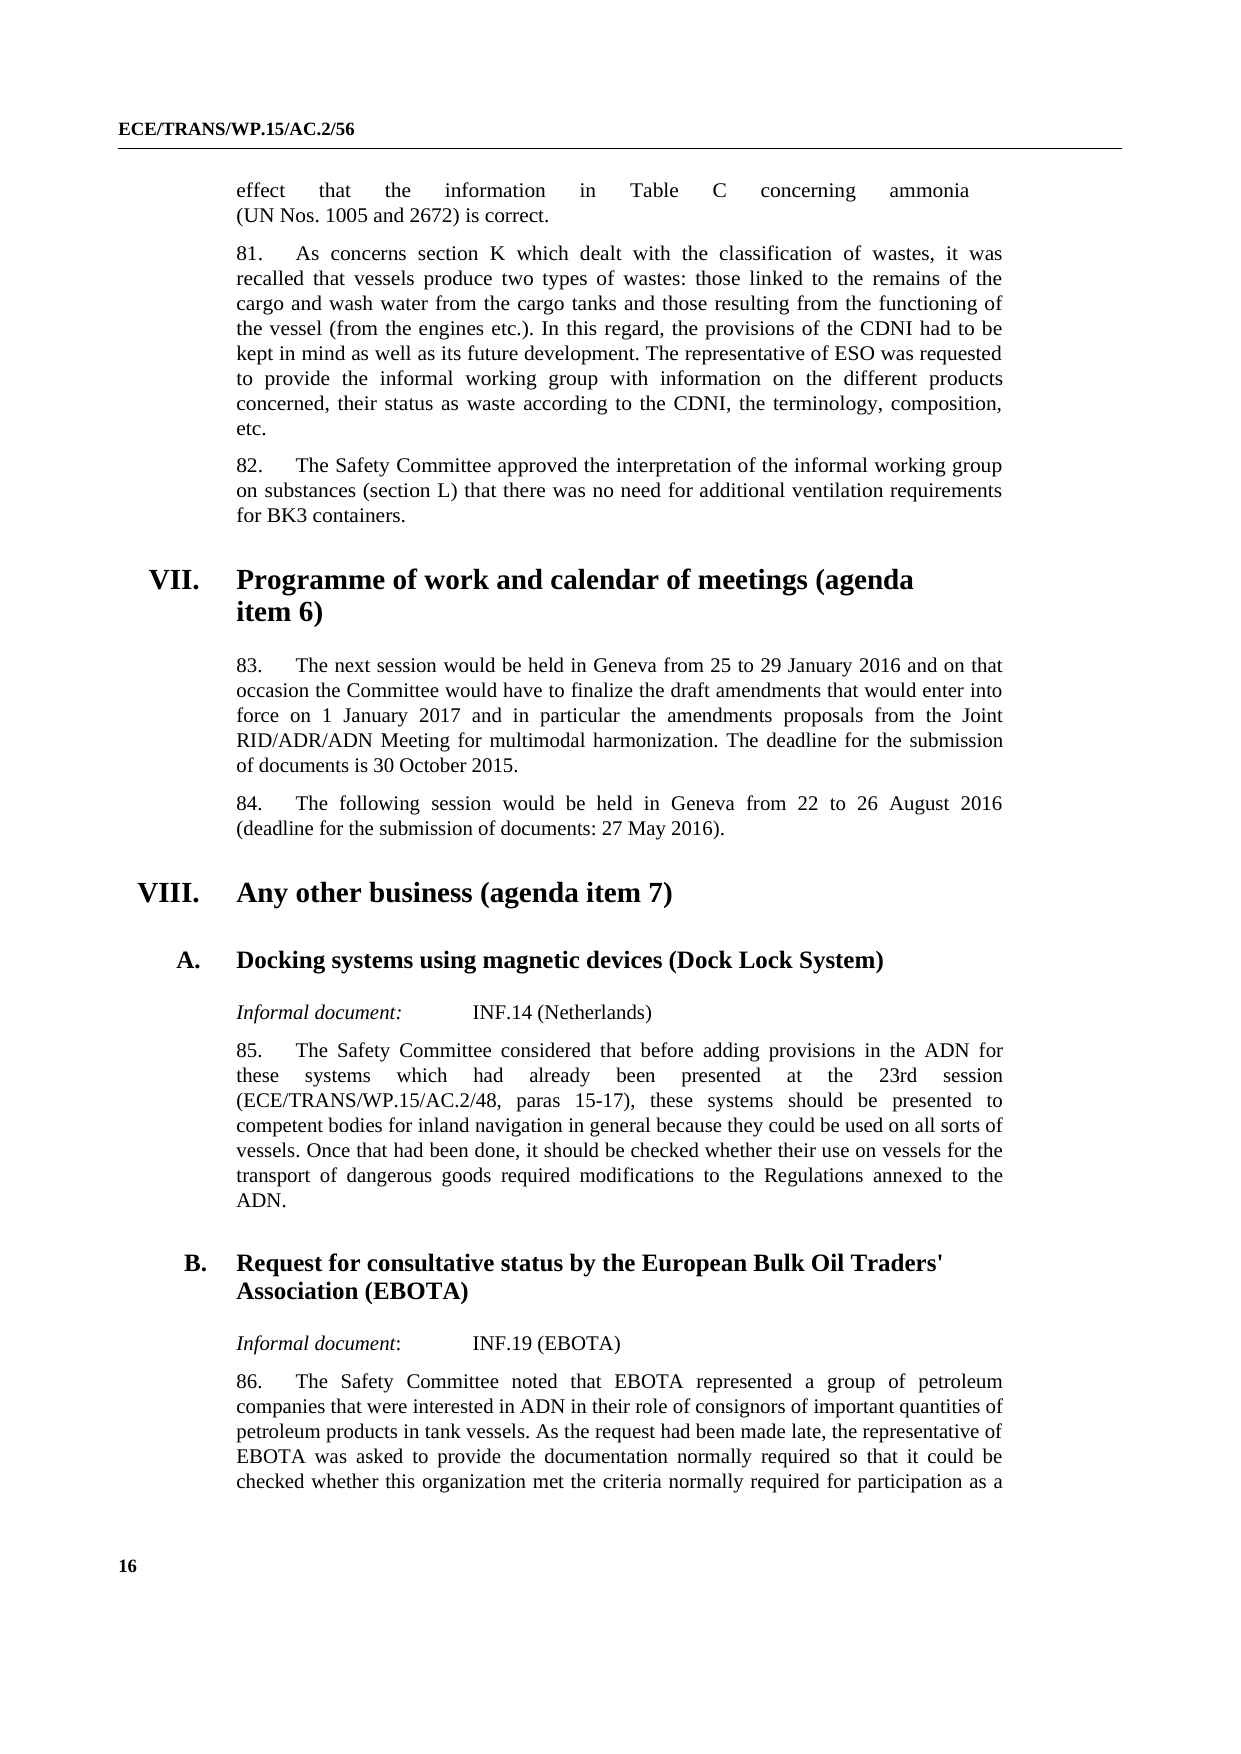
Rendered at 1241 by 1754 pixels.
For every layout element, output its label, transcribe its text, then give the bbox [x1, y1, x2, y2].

text Informal document: INF.19 (EBOTA) [236, 1330, 1004, 1355]
text VIII. Any other business (agenda item 7) [118, 877, 1004, 908]
text B. Request for consultative status by the European Bulk Oil Traders' Association (EBOTA) [118, 1249, 1004, 1305]
text A. Docking systems using magnetic devices (Dock Lock System) [118, 946, 1004, 974]
text 84. The following session would be held in Geneva from 22 to 26 August 2016 (deadline for the submission of documents: 27 May 2016). [236, 790, 1004, 840]
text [236, 1368, 1004, 1493]
text 83. The next session would be held in Geneva from 25 to 29 January 2016 and on that occasion the Committee would have to finalize the draft amendments that would enter into force on 1 January 2017 and in particular the amendments proposals from the Joint RID/ADR/ADN Meeting for multimodal harmonization. The deadline for the submission of documents is 30 October 2015. [236, 652, 1004, 777]
text 81. As concerns section K which dealt with the classification of wastes, it was recalled that vessels produce two types of wastes: those linked to the remains of the cargo and wash water from the cargo tanks and those resulting from the functioning of the vessel (from the engines etc.). In this regard, the provisions of the CDNI had to be kept in mind as well as its future development. The representative of ESO was requested to provide the informal working group with information on the different products concerned, their status as waste according to the CDNI, the terminology, composition, etc. [236, 240, 1004, 440]
text VII. Programme of work and calendar of meetings (agenda item 6) [118, 565, 1004, 627]
text 82. The Safety Committee approved the interpretation of the informal working group on substances (section L) that there was no need for additional ventilation requirements for BK3 containers. [236, 452, 1004, 527]
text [236, 177, 1004, 227]
text 85. The Safety Committee considered that before adding provisions in the ADN for these systems which had already been presented at the 23rd session (ECE/TRANS/WP.15/AC.2/48, paras 15-17), these systems should be presented to competent bodies for inland navigation in general because they could be used on all sorts of vessels. Once that had been done, it should be checked whether their use on vessels for the transport of dangerous goods required modifications to the Regulations annexed to the ADN. [236, 1037, 1004, 1212]
text Informal document: INF.14 (Netherlands) [236, 999, 1004, 1024]
